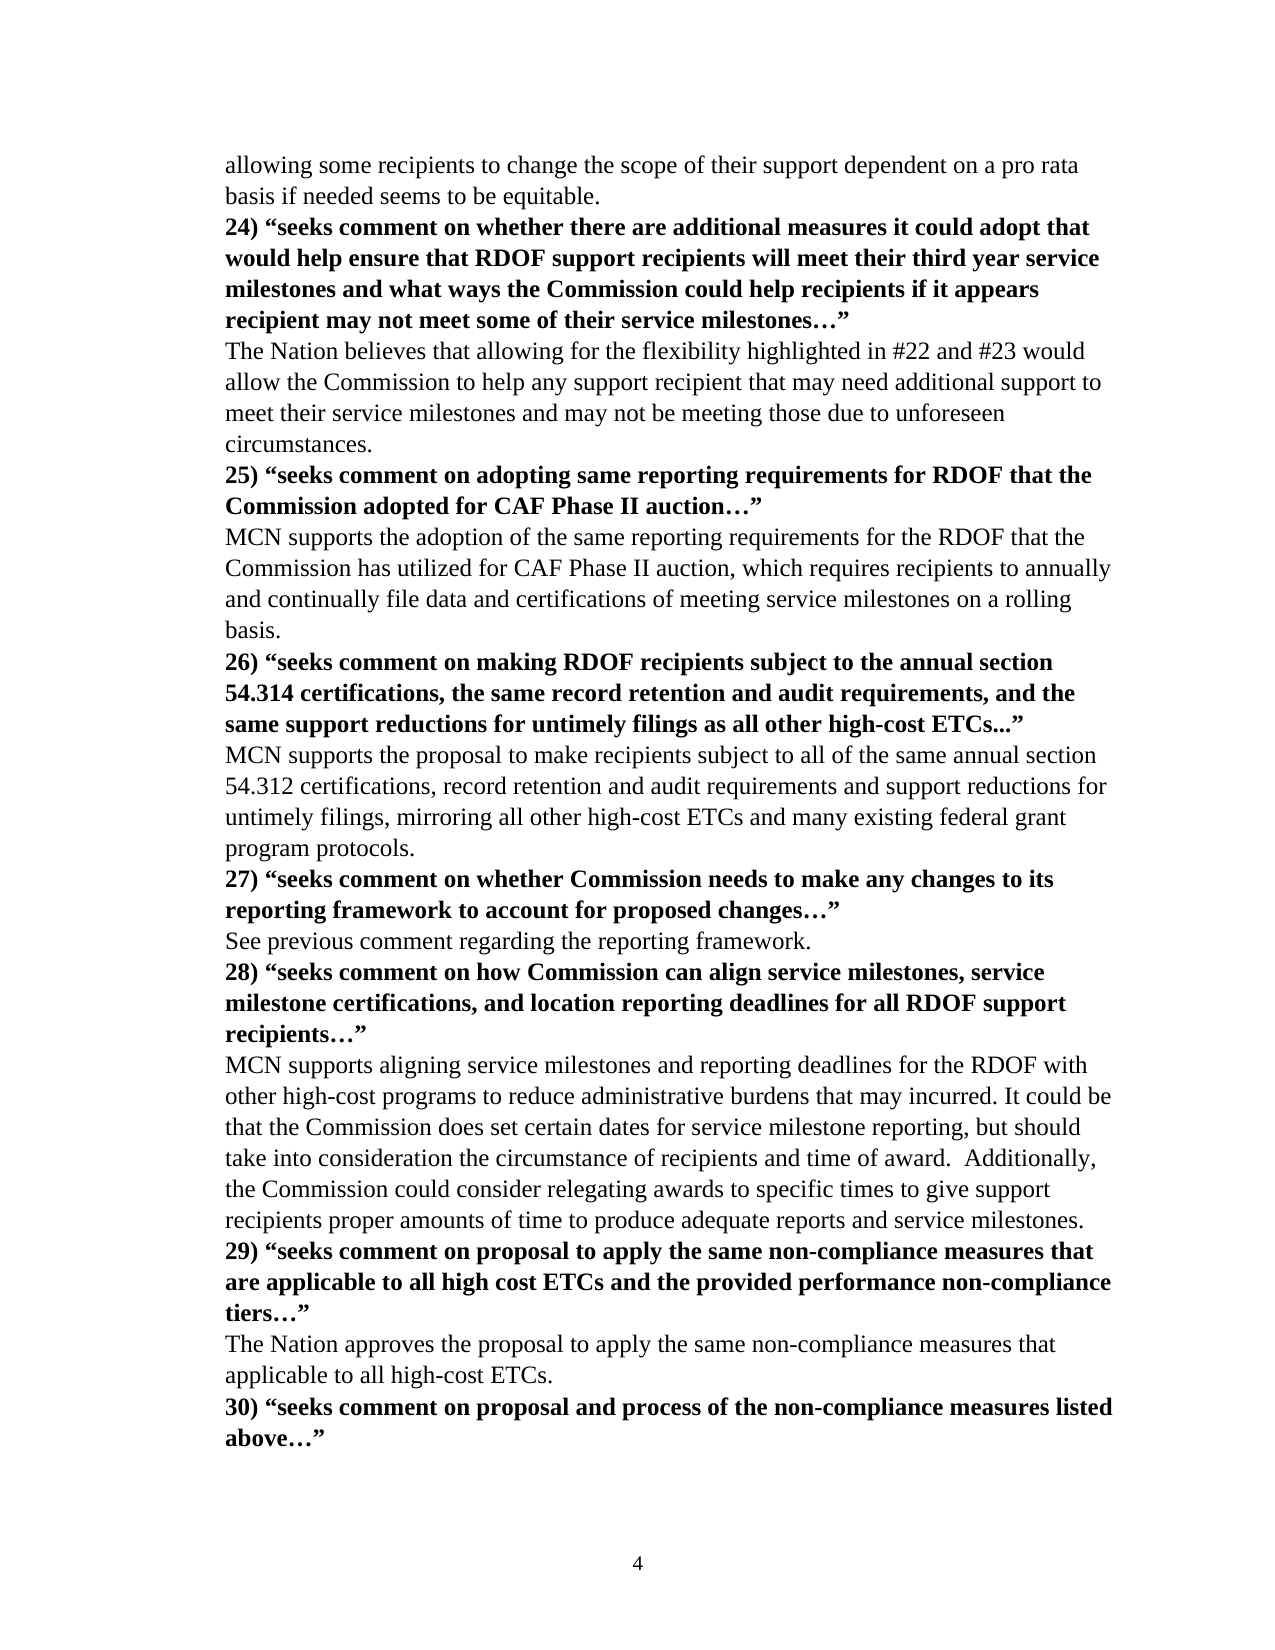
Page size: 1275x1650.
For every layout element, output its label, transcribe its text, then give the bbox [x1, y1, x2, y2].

list 27) “seeks comment on whether Commission needs to make any changes to its reporting framework to account for proposed changes…” [225, 864, 1125, 924]
list MCN supports aligning service milestones and reporting deadlines for the RDOF with other high-cost programs to reduce administrative burdens that may incurred. It could be that the Commission does set certain dates for service milestone reporting, but should take into consideration the circumstance of recipients and time of award. Additionally, the Commission could consider relegating awards to specific times to give support recipients proper amounts of time to produce adequate reports and service milestones. [225, 1050, 1125, 1234]
list 28) “seeks comment on how Commission can align service milestones, service milestone certifications, and location reporting deadlines for all RDOF support recipients…” [225, 957, 1125, 1048]
list See previous comment regarding the reporting framework. [225, 926, 1125, 955]
list 26) “seeks comment on making RDOF recipients subject to the annual section 54.314 certifications, the same record retention and audit requirements, and the same support reductions for untimely filings as all other high-cost ETCs...” [225, 647, 1125, 737]
list 25) “seeks comment on adopting same reporting requirements for RDOF that the Commission adopted for CAF Phase II auction…” [225, 460, 1125, 520]
list 29) “seeks comment on proposal to apply the same non-compliance measures that are applicable to all high cost ETCs and the provided performance non-compliance tiers…” [225, 1236, 1125, 1327]
list MCN supports the adoption of the same reporting requirements for the RDOF that the Commission has utilized for CAF Phase II auction, which requires recipients to annually and continually file data and certifications of meeting service milestones on a rolling basis. [225, 522, 1125, 644]
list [225, 150, 1125, 210]
list 30) “seeks comment on proposal and process of the non-compliance measures listed above…” [225, 1392, 1125, 1451]
list The Nation believes that allowing for the flexibility highlighted in #22 and #23 would allow the Commission to help any support recipient that may need additional support to meet their service milestones and may not be meeting those due to unforeseen circumstances. [225, 336, 1125, 458]
list 24) “seeks comment on whether there are additional measures it could adopt that would help ensure that RDOF support recipients will meet their third year service milestones and what ways the Commission could help recipients if it appears recipient may not meet some of their service milestones…” [225, 212, 1125, 334]
list MCN supports the proposal to make recipients subject to all of the same annual section 54.312 certifications, record retention and audit requirements and support reductions for untimely filings, mirroring all other high-cost ETCs and many existing federal grant program protocols. [225, 740, 1125, 862]
list The Nation approves the proposal to apply the same non-compliance measures that applicable to all high-cost ETCs. [225, 1329, 1125, 1389]
